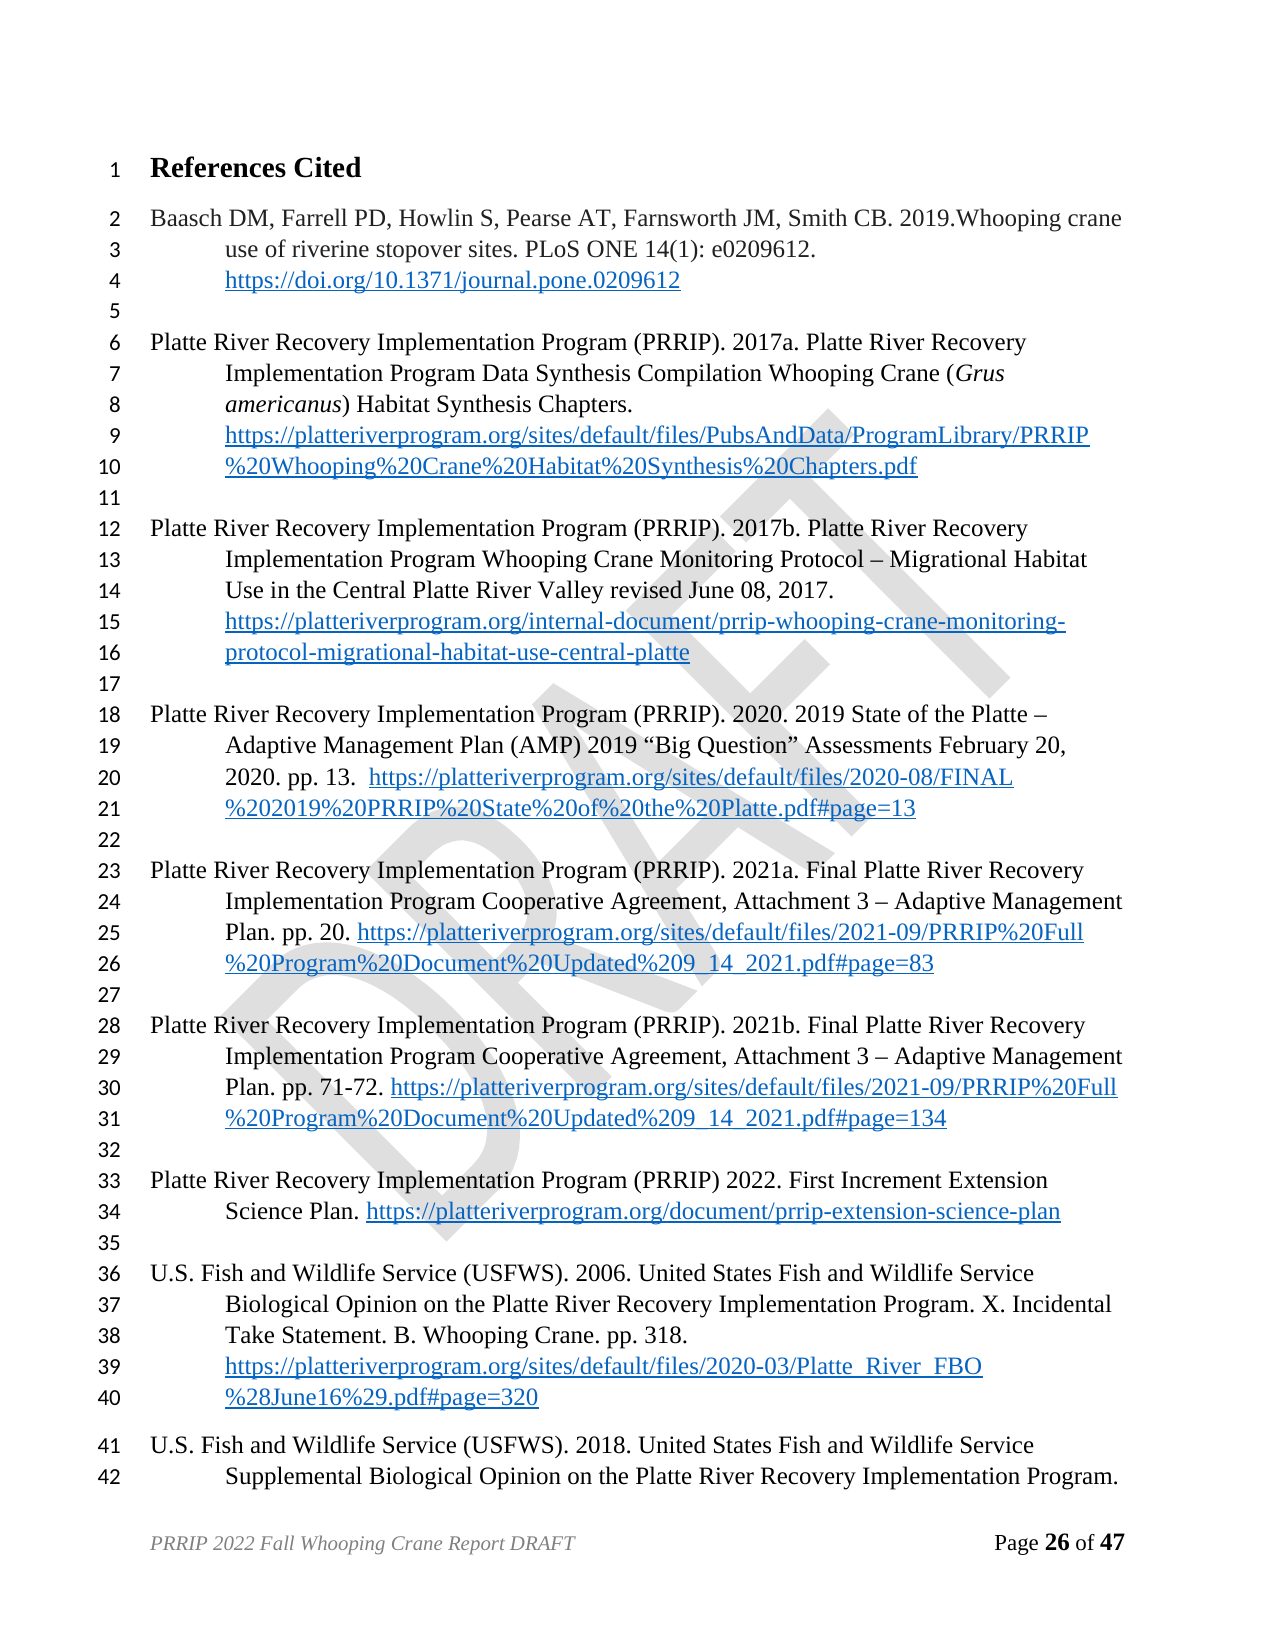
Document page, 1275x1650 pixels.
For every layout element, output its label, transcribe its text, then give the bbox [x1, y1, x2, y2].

text Platte River Recovery Implementation Program (PRRIP). 2021a. Final Platte River Recovery Implementation Program Cooperative Agreement, Attachment 3 – Adaptive Management Plan. pp. 20. https://platteriverprogram.org/sites/default/files/2021-09/PRRIP%20Full%20Program%20Document%20Updated%209_14_2021.pdf#page=83 [150, 855, 1125, 977]
text Implementation Program Whooping Crane Monitoring Protocol – Migrational Habitat Use in the Central Platte River Valley revised June 08, 2017. https://platteriverprogram.org/internal-document/prrip-whooping-crane-monitoring-protocol-migrational-habitat-use-central-platte [225, 544, 1125, 666]
text Platte River Recovery Implementation Program (PRRIP). 2017b. Platte River Recovery [150, 513, 1125, 542]
text Platte River Recovery Implementation Program (PRRIP). 2017a. Platte River Recovery [150, 327, 1125, 356]
subtitle References Cited [150, 150, 1125, 183]
text Baasch DM, Farrell PD, Howlin S, Pearse AT, Farnsworth JM, Smith CB. 2019.Whooping crane use of riverine stopover sites. PLoS ONE 14(1): e0209612. https://doi.org/10.1371/journal.pone.0209612 [150, 203, 1125, 294]
text Platte River Recovery Implementation Program (PRRIP). 2020. 2019 State of the Platte – Adaptive Management Plan (AMP) 2019 “Big Question” Assessments February 20, 2020. pp. 13. https://platteriverprogram.org/sites/default/files/2020-08/FINAL%202019%20PRRIP%20State%20of%20the%20Platte.pdf#page=13 [150, 699, 1125, 821]
text Implementation Program Data Synthesis Compilation Whooping Crane (Grus americanus) Habitat Synthesis Chapters. https://platteriverprogram.org/sites/default/files/PubsAndData/ProgramLibrary/PRRIP%20Whooping%20Crane%20Habitat%20Synthesis%20Chapters.pdf [225, 358, 1125, 480]
text Platte River Recovery Implementation Program (PRRIP). 2021b. Final Platte River Recovery [150, 1010, 1125, 1039]
text U.S. Fish and Wildlife Service (USFWS). 2006. United States Fish and Wildlife Service Biological Opinion on the Platte River Recovery Implementation Program. X. Incidental Take Statement. B. Whooping Crane. pp. 318. https://platteriverprogram.org/sites/default/files/2020-03/Platte_River_FBO%28June16%29.pdf#page=320 [150, 1258, 1125, 1411]
text Platte River Recovery Implementation Program (PRRIP) 2022. First Increment Extension Science Plan. https://platteriverprogram.org/document/prrip-extension-science-plan [150, 1165, 1125, 1225]
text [150, 1430, 1125, 1490]
text Implementation Program Cooperative Agreement, Attachment 3 – Adaptive Management Plan. pp. 71-72. https://platteriverprogram.org/sites/default/files/2021-09/PRRIP%20Full%20Program%20Document%20Updated%209_14_2021.pdf#page=134 [225, 1041, 1125, 1132]
